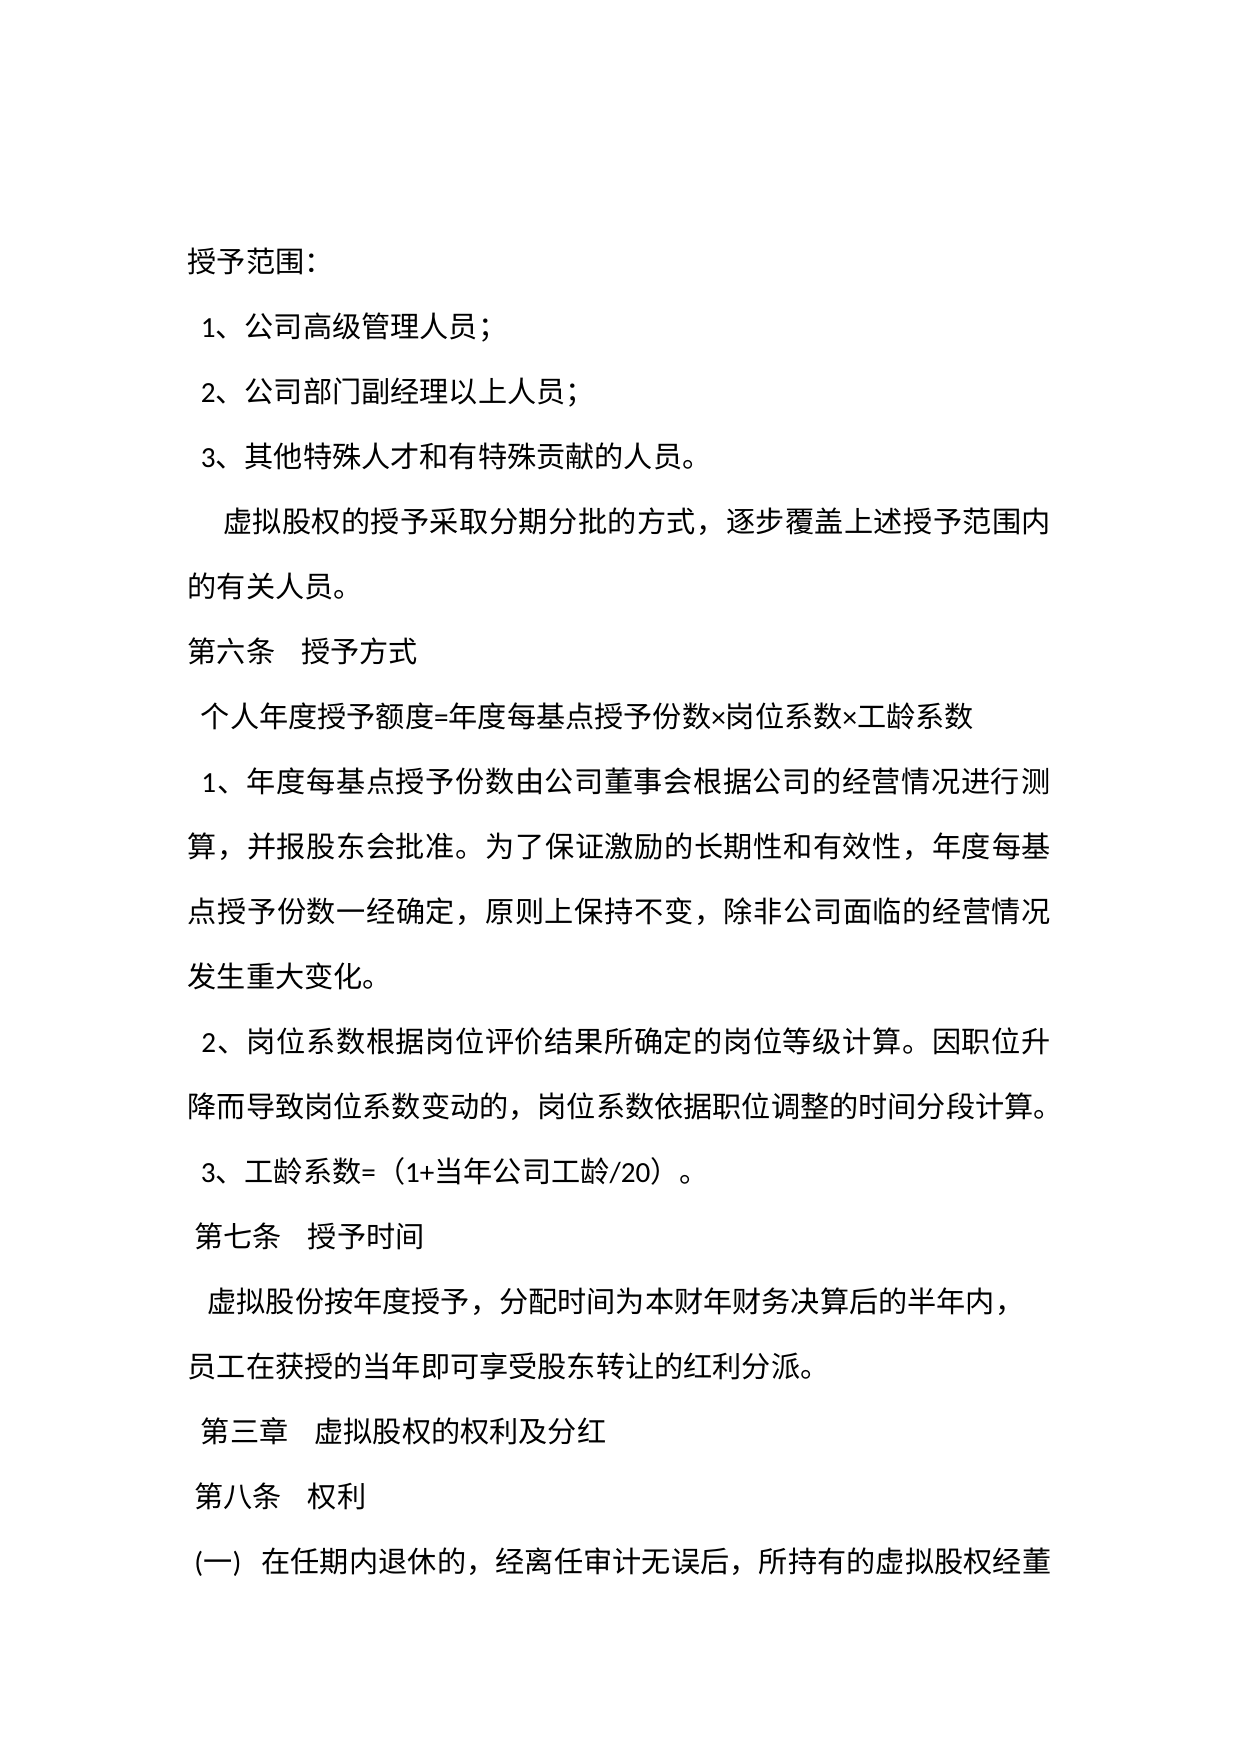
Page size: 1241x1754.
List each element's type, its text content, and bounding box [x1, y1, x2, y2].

text 3、其他特殊人才和有特殊贡献的人员。 [187, 422, 1053, 487]
text 第八条 权利 [187, 1462, 1053, 1527]
text 授予范围： [187, 227, 1053, 292]
text 1、年度每基点授予份数由公司董事会根据公司的经营情况进行测算，并报股东会批准。为了保证激励的长期性和有效性，年度每基点授予份数一经确定，原则上保持不变，除非公司面临的经营情况发生重大变化。 [187, 747, 1053, 1007]
text 第七条 授予时间 [187, 1202, 1053, 1267]
text 1、公司高级管理人员； [187, 292, 1053, 357]
text 员工在获授的当年即可享受股东转让的红利分派。 [187, 1332, 1053, 1397]
text 个人年度授予额度=年度每基点授予份数×岗位系数×工龄系数 [187, 682, 1053, 747]
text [187, 1527, 1053, 1592]
text 2、岗位系数根据岗位评价结果所确定的岗位等级计算。因职位升降而导致岗位系数变动的，岗位系数依据职位调整的时间分段计算。 [187, 1007, 1053, 1137]
text 虚拟股份按年度授予，分配时间为本财年财务决算后的半年内， [187, 1267, 1053, 1332]
text 虚拟股权的授予采取分期分批的方式，逐步覆盖上述授予范围内的有关人员。 [187, 487, 1053, 617]
text 第三章 虚拟股权的权利及分红 [187, 1397, 1053, 1462]
text 2、公司部门副经理以上人员； [187, 357, 1053, 422]
text 第六条 授予方式 [187, 617, 1053, 682]
text 3、工龄系数=（1+当年公司工龄/20）。 [187, 1137, 1053, 1202]
